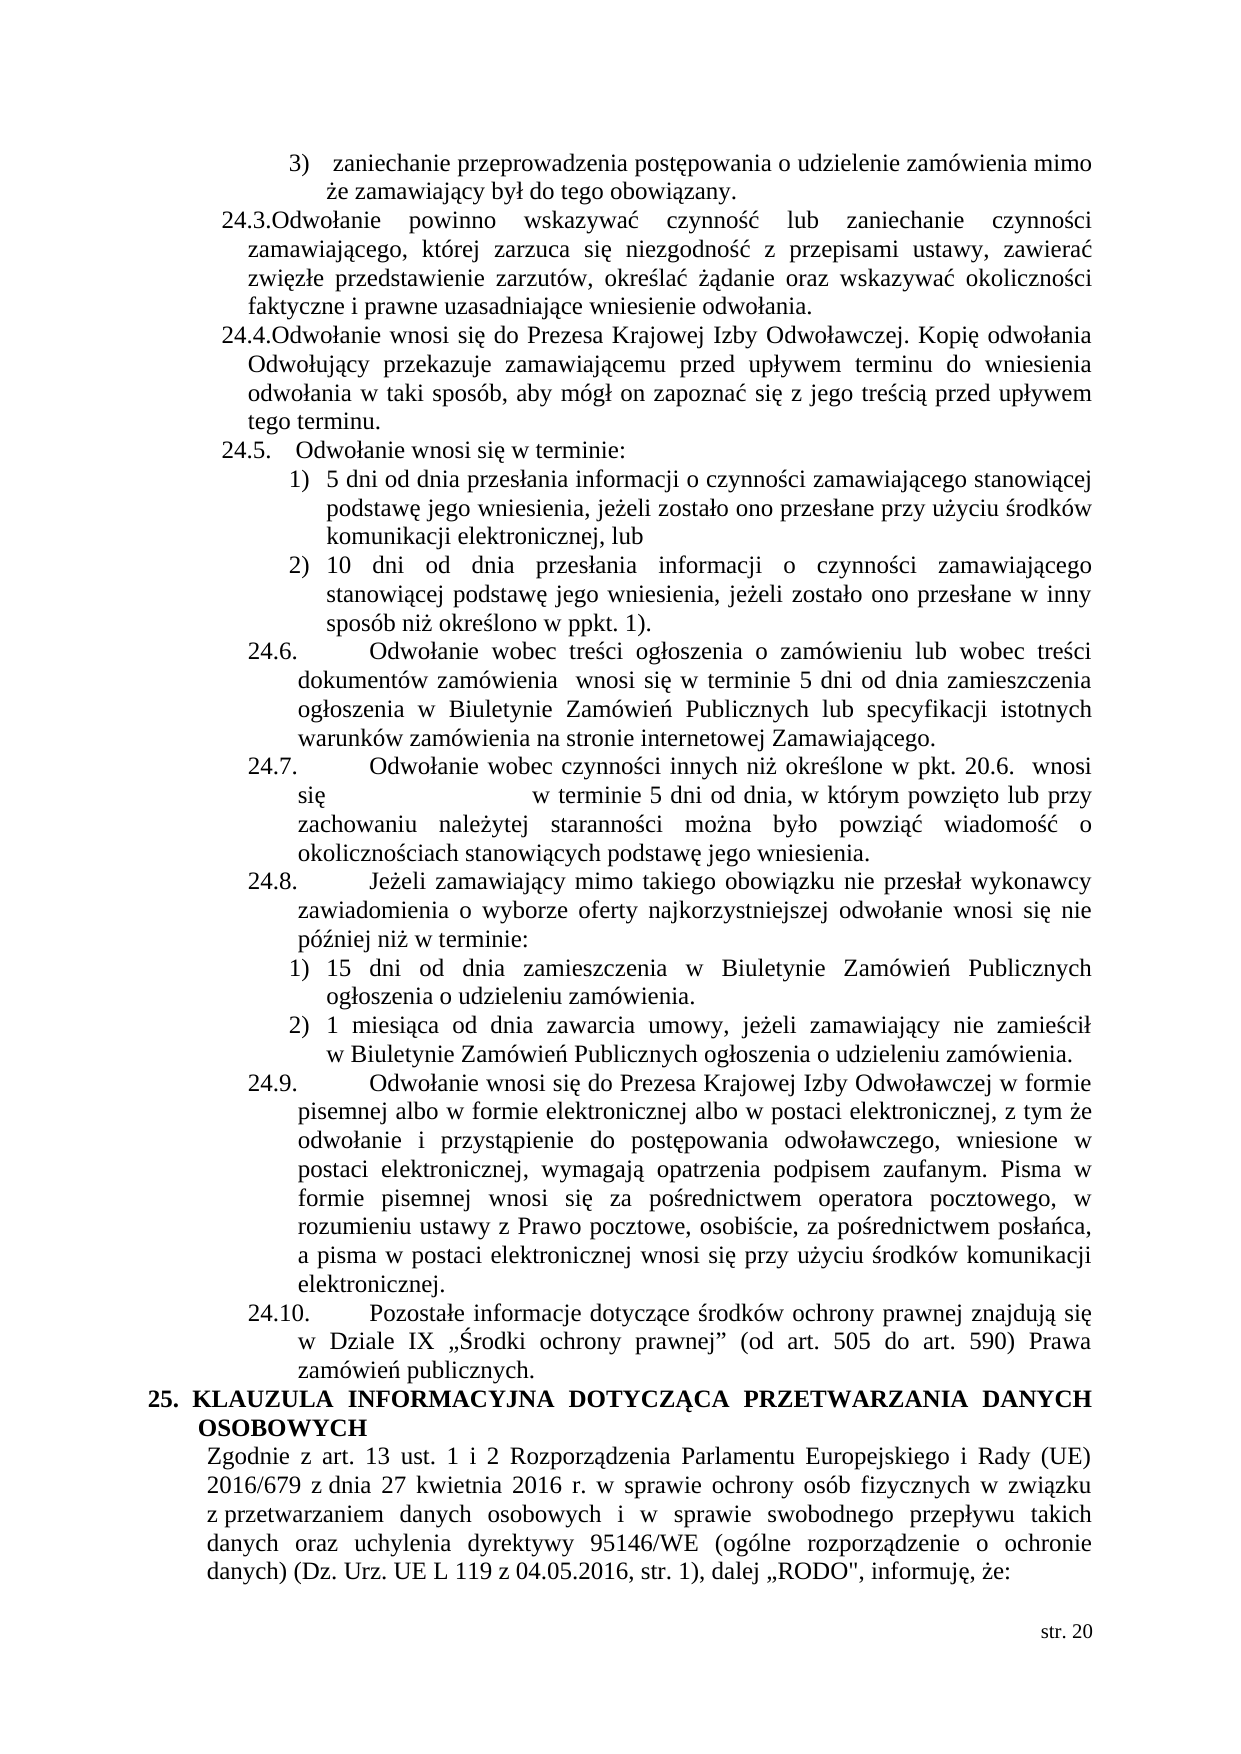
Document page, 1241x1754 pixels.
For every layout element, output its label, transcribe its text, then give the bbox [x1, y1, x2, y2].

list Odwołanie wnosi się w terminie: [221, 435, 1093, 464]
text 24.3.Odwołanie powinno wskazywać czynność lub zaniechanie czynności zamawiającego, której zarzuca się niezgodność z przepisami ustawy, zawierać zwięzłe przedstawienie zarzutów, określać żądanie oraz wskazywać okoliczności faktyczne i prawne uzasadniające wniesienie odwołania. [221, 205, 1093, 320]
list Odwołanie wobec treści ogłoszenia o zamówieniu lub wobec treści dokumentów zamówienia wnosi się w terminie 5 dni od dnia zamieszczenia ogłoszenia w Biuletynie Zamówień Publicznych lub specyfikacji istotnych warunków zamówienia na stronie internetowej Zamawiającego. [248, 636, 1093, 751]
list zaniechanie przeprowadzenia postępowania o udzielenie zamówienia mimo że zamawiający był do tego obowiązany. [289, 148, 1093, 205]
text 24.4.Odwołanie wnosi się do Prezesa Krajowej Izby Odwoławczej. Kopię odwołania Odwołujący przekazuje zamawiającemu przed upływem terminu do wniesienia odwołania w taki sposób, aby mógł on zapoznać się z jego treścią przed upływem tego terminu. [221, 320, 1093, 435]
text Zgodnie z art. 13 ust. 1 i 2 Rozporządzenia Parlamentu Europejskiego i Rady (UE) 2016/679 z dnia 27 kwietnia 2016 r. w sprawie ochrony osób fizycznych w związku z przetwarzaniem danych osobowych i w sprawie swobodnego przepływu takich danych oraz uchylenia dyrektywy 95146/WE (ogólne rozporządzenie o ochronie danych) (Dz. Urz. UE L 119 z 04.05.2016, str. 1), dalej „RODO", informuję, że: [207, 1441, 1093, 1585]
list Pozostałe informacje dotyczące środków ochrony prawnej znajdują się w Dziale IX „Środki ochrony prawnej” (od art. 505 do art. 590) Prawa zamówień publicznych. [248, 1298, 1093, 1384]
list 5 dni od dnia przesłania informacji o czynności zamawiającego stanowiącej podstawę jego wniesienia, jeżeli zostało ono przesłane przy użyciu środków komunikacji elektronicznej, lub [289, 464, 1093, 550]
list 15 dni od dnia zamieszczenia w Biuletynie Zamówień Publicznych ogłoszenia o udzieleniu zamówienia. [289, 953, 1093, 1010]
list KLAUZULA INFORMACYJNA DOTYCZĄCA PRZETWARZANIA DANYCH OSOBOWYCH [148, 1384, 1093, 1441]
list Jeżeli zamawiający mimo takiego obowiązku nie przesłał wykonawcy zawiadomienia o wyborze oferty najkorzystniejszej odwołanie wnosi się nie później niż w terminie: [248, 866, 1093, 953]
list Odwołanie wnosi się do Prezesa Krajowej Izby Odwoławczej w formie pisemnej albo w formie elektronicznej albo w postaci elektronicznej, z tym że odwołanie i przystąpienie do postępowania odwoławczego, wniesione w postaci elektronicznej, wymagają opatrzenia podpisem zaufanym. Pisma w formie pisemnej wnosi się za pośrednictwem operatora pocztowego, w rozumieniu ustawy z Prawo pocztowe, osobiście, za pośrednictwem posłańca, a pisma w postaci elektronicznej wnosi się przy użyciu środków komunikacji elektronicznej. [248, 1068, 1093, 1298]
list Odwołanie wobec czynności innych niż określone w pkt. 20.6. wnosi się w terminie 5 dni od dnia, w którym powzięto lub przy zachowaniu należytej staranności można było powziąć wiadomość o okolicznościach stanowiących podstawę jego wniesienia. [248, 751, 1093, 866]
list 10 dni od dnia przesłania informacji o czynności zamawiającego stanowiącej podstawę jego wniesienia, jeżeli zostało ono przesłane w inny sposób niż określono w ppkt. 1). [289, 550, 1093, 636]
list 1 miesiąca od dnia zawarcia umowy, jeżeli zamawiający nie zamieścił w Biuletynie Zamówień Publicznych ogłoszenia o udzieleniu zamówienia. [289, 1010, 1093, 1068]
